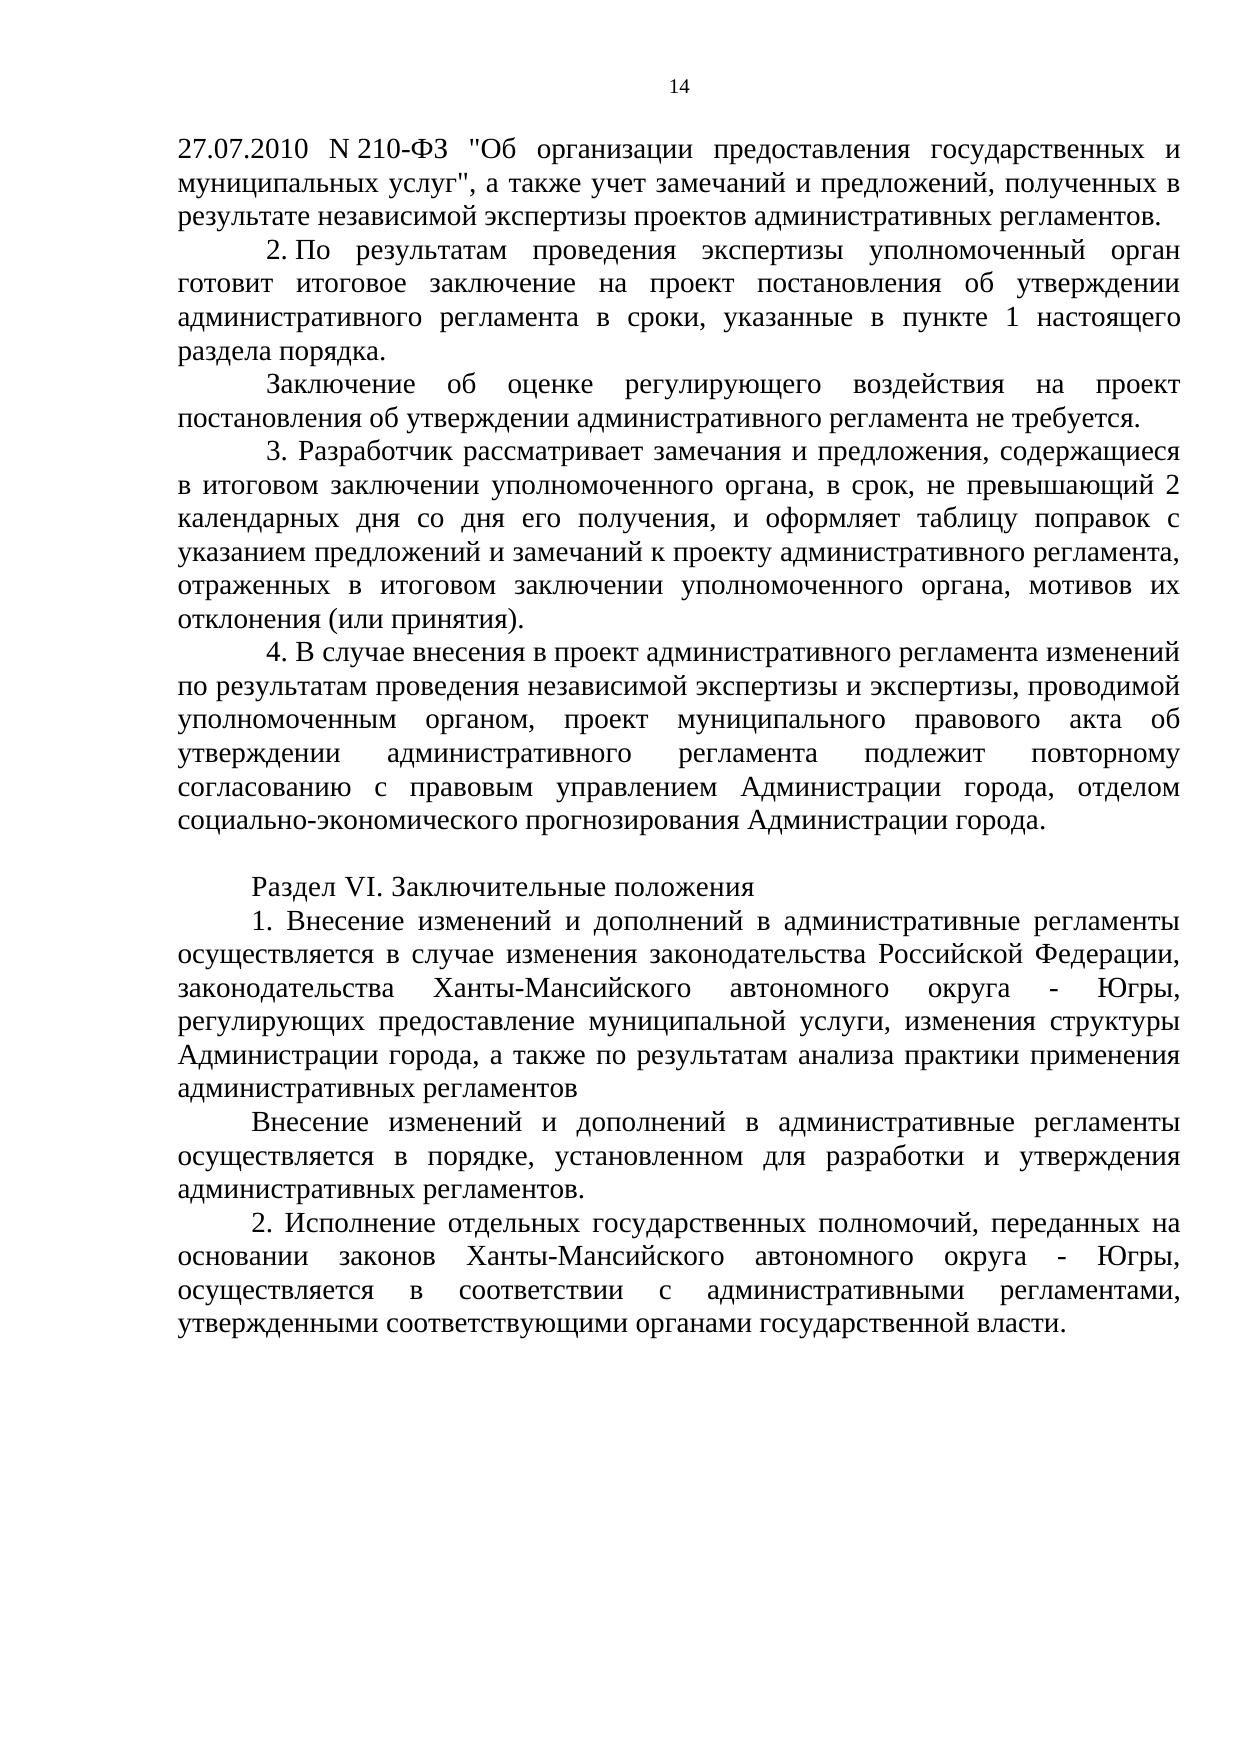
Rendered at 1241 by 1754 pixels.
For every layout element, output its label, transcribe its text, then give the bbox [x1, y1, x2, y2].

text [177, 131, 1181, 232]
text 3. Разработчик рассматривает замечания и предложения, содержащиеся в итоговом заключении уполномоченного органа, в срок, не превышающий 2 календарных дня со дня его получения, и оформляет таблицу поправок с указанием предложений и замечаний к проекту административного регламента, отраженных в итоговом заключении уполномоченного органа, мотивов их отклонения (или принятия). [177, 433, 1181, 634]
text 2. Исполнение отдельных государственных полномочий, переданных на основании законов Ханты-Мансийского автономного округа - Югры, осуществляется в соответствии с административными регламентами, утвержденными соответствующими органами государственной власти. [177, 1205, 1181, 1339]
text Раздел VI. Заключительные положения [177, 869, 1181, 903]
text 2. По результатам проведения экспертизы уполномоченный орган готовит итоговое заключение на проект постановления об утверждении административного регламента в сроки, указанные в пункте 1 настоящего раздела порядка. [177, 232, 1181, 366]
text 1. Внесение изменений и дополнений в административные регламенты осуществляется в случае изменения законодательства Российской Федерации, законодательства Ханты-Мансийского автономного округа - Югры, регулирующих предоставление муниципальной услуги, изменения структуры Администрации города, а также по результатам анализа практики применения административных регламентов [177, 903, 1181, 1104]
text Заключение об оценке регулирующего воздействия на проект постановления об утверждении административного регламента не требуется. [177, 366, 1181, 433]
text 4. В случае внесения в проект административного регламента изменений по результатам проведения независимой экспертизы и экспертизы, проводимой уполномоченным органом, проект муниципального правового акта об утверждении административного регламента подлежит повторному согласованию с правовым управлением Администрации города, отделом социально-экономического прогнозирования Администрации города. [177, 634, 1181, 836]
text Внесение изменений и дополнений в административные регламенты осуществляется в порядке, установленном для разработки и утверждения административных регламентов. [177, 1104, 1181, 1205]
